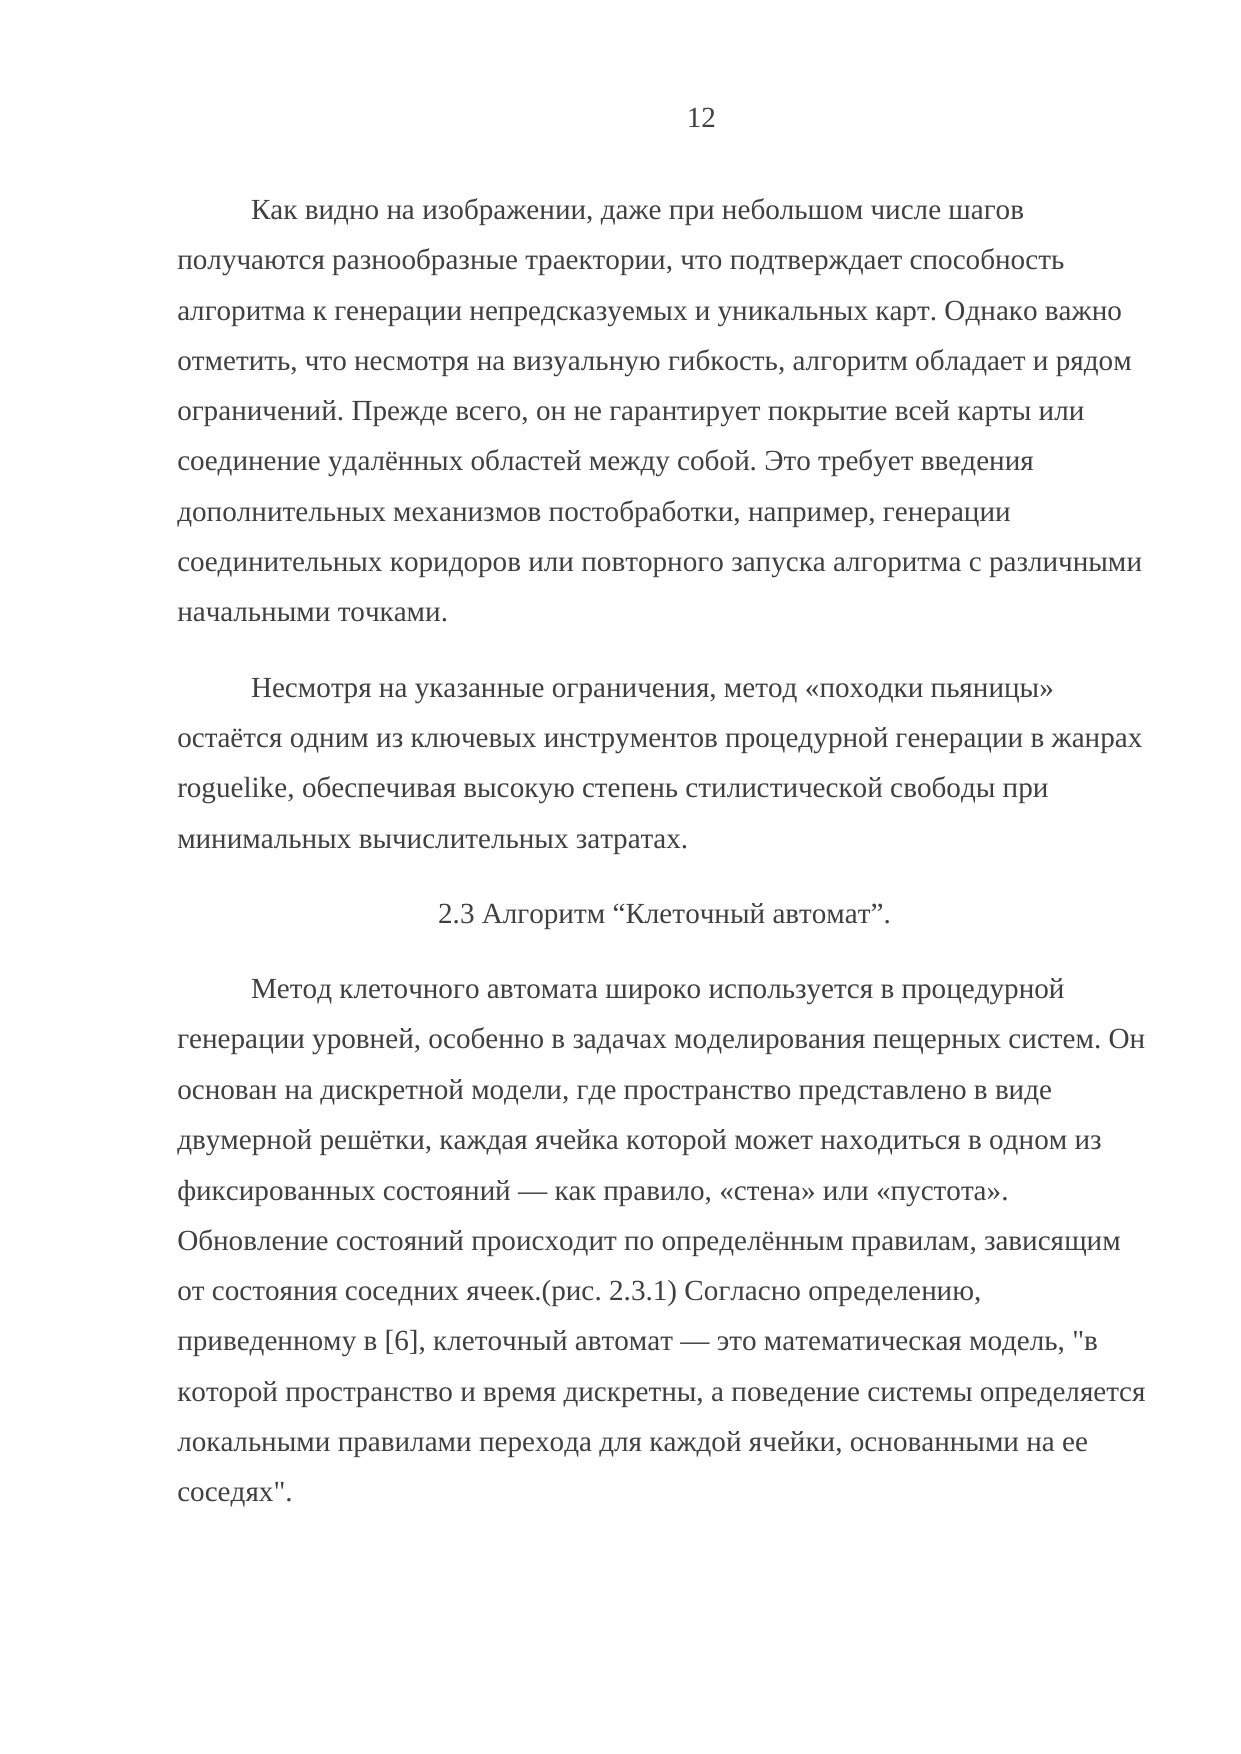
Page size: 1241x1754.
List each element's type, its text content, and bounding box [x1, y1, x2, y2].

text Метод клеточного автомата широко используется в процедурной генерации уровней, особенно в задачах моделирования пещерных систем. Он основан на дискретной модели, где пространство представлено в виде двумерной решётки, каждая ячейка которой может находиться в одном из фиксированных состояний — как правило, «стена» или «пустота». Обновление состояний происходит по определённым правилам, зависящим от состояния соседних ячеек.(рис. 2.3.1) Согласно определению, приведенному в [6], клеточный автомат — это математическая модель, "в которой пространство и время дискретны, а поведение системы определяется локальными правилами перехода для каждой ячейки, основанными на ее соседях". [177, 971, 1152, 1508]
text Как видно на изображении, даже при небольшом числе шагов получаются разнообразные траектории, что подтверждает способность алгоритма к генерации непредсказуемых и уникальных карт. Однако важно отметить, что несмотря на визуальную гибкость, алгоритм обладает и рядом ограничений. Прежде всего, он не гарантирует покрытие всей карты или соединение удалённых областей между собой. Это требует введения дополнительных механизмов постобработки, например, генерации соединительных коридоров или повторного запуска алгоритма с различными начальными точками. [177, 192, 1152, 628]
text 2.3 Алгоритм “Клеточный автомат”. [177, 896, 1152, 929]
text Несмотря на указанные ограничения, метод «походки пьяницы» остаётся одним из ключевых инструментов процедурной генерации в жанрах roguelike, обеспечивая высокую степень стилистической свободы при минимальных вычислительных затратах. [177, 670, 1152, 854]
